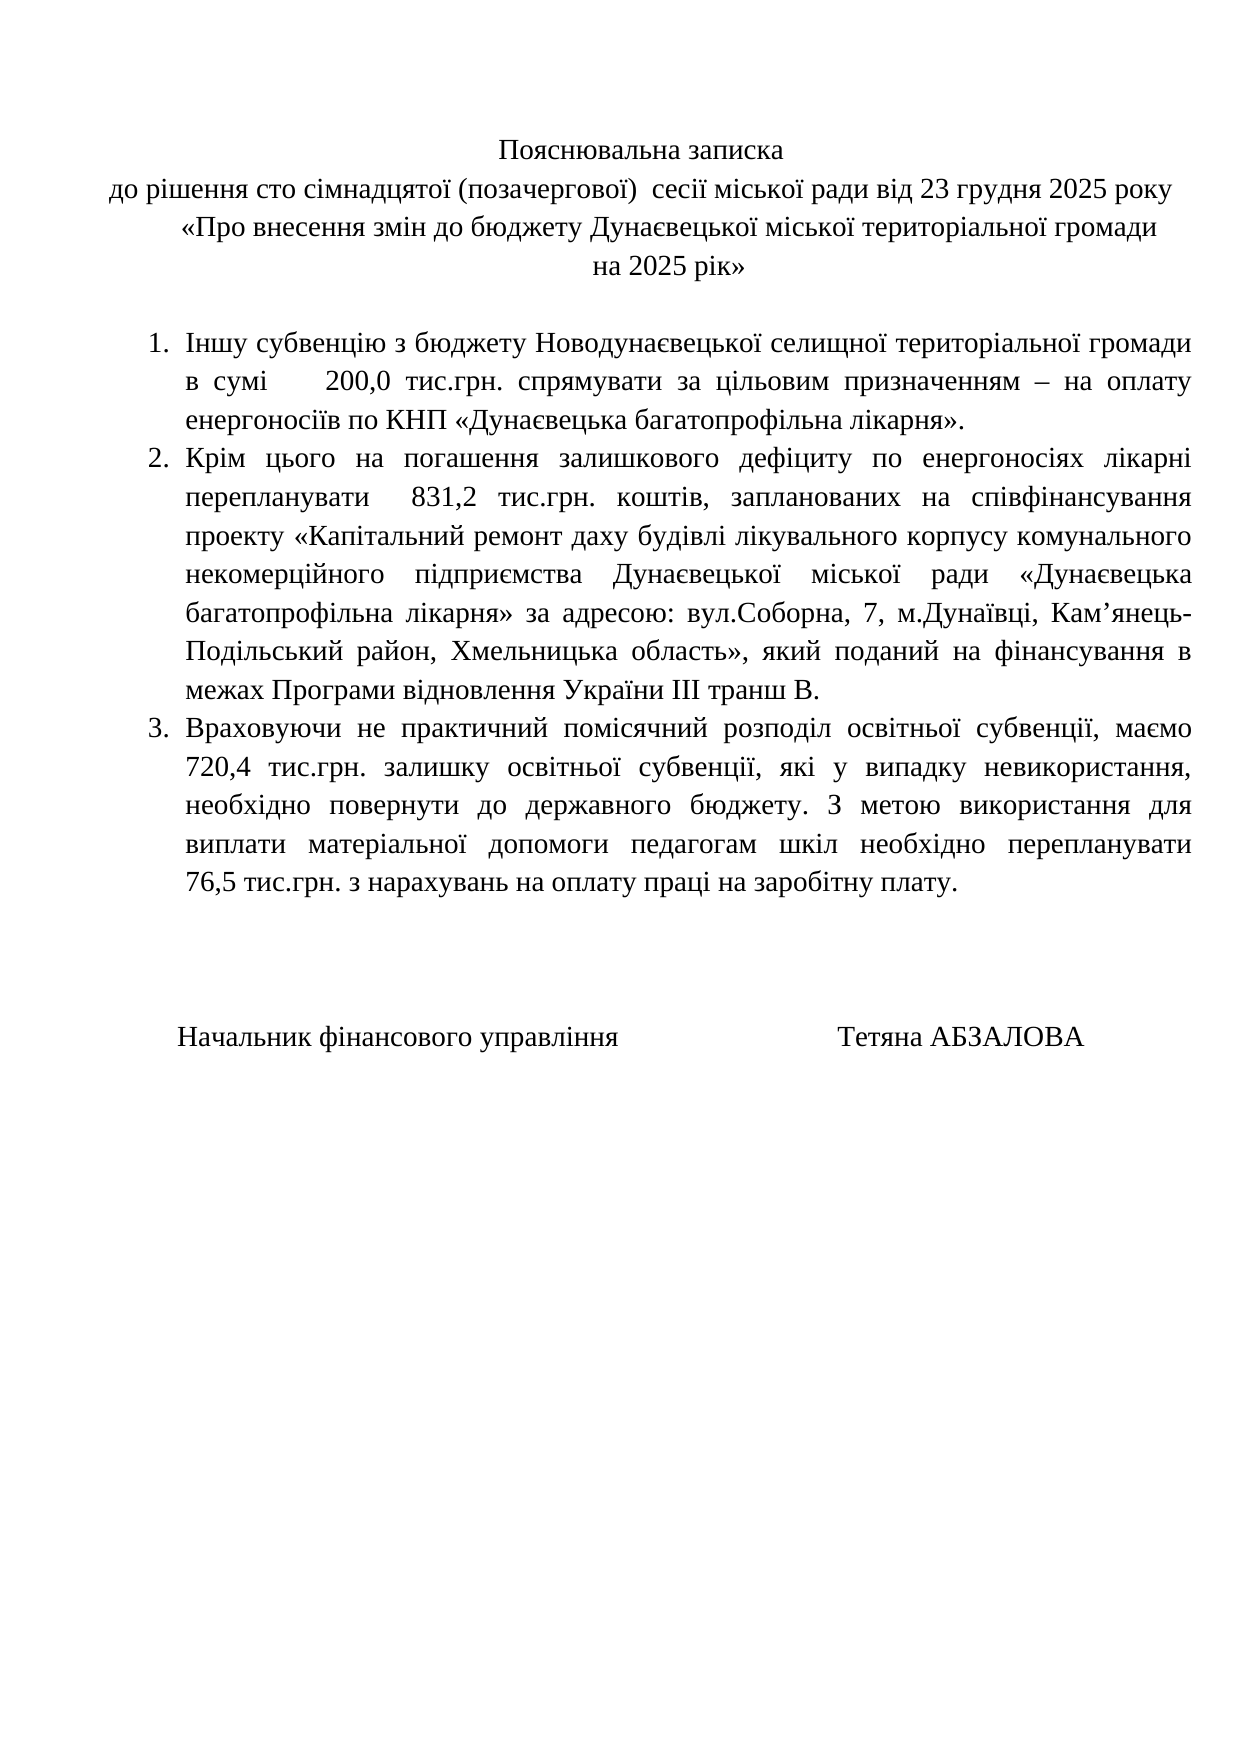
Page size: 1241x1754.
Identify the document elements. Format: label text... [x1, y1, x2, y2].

text Начальник фінансового управління Тетяна АБЗАЛОВА [89, 1019, 1193, 1052]
text «Про внесення змін до бюджету Дунаєвецької міської територіальної громади [145, 209, 1193, 243]
text до рішення сто сімнадцятої (позачергової) сесії міської ради від 23 грудня 2025 року [89, 171, 1193, 204]
list Враховуючи не практичний помісячний розподіл освітньої субвенції, маємо 720,4 тис.грн. залишку освітньої субвенції, які у випадку невикористання, необхідно повернути до державного бюджету. З метою використання для виплати матеріальної допомоги педагогам шкіл необхідно перепланувати 76,5 тис.грн. з нарахувань на оплату праці на заробітну плату. [148, 710, 1193, 898]
list Крім цього на погашення залишкового дефіциту по енергоносіях лікарні перепланувати 831,2 тис.грн. коштів, запланованих на співфінансування проекту «Капітальний ремонт даху будівлі лікувального корпусу комунального некомерційного підприємства Дунаєвецької міської ради «Дунаєвецька багатопрофільна лікарня» за адресою: вул.Соборна, 7, м.Дунаївці, Кам’янець-Подільський район, Хмельницька область», який поданий на фінансування в межах Програми відновлення України ІІІ транш В. [148, 441, 1193, 705]
list Іншу субвенцію з бюджету Новодунаєвецької селищної територіальної громади в сумі 200,0 тис.грн. спрямувати за цільовим призначенням – на оплату енергоносіїв по КНП «Дунаєвецька багатопрофільна лікарня». [148, 325, 1193, 436]
text на 2025 рік» [145, 248, 1193, 281]
text Пояснювальна записка [89, 132, 1193, 166]
